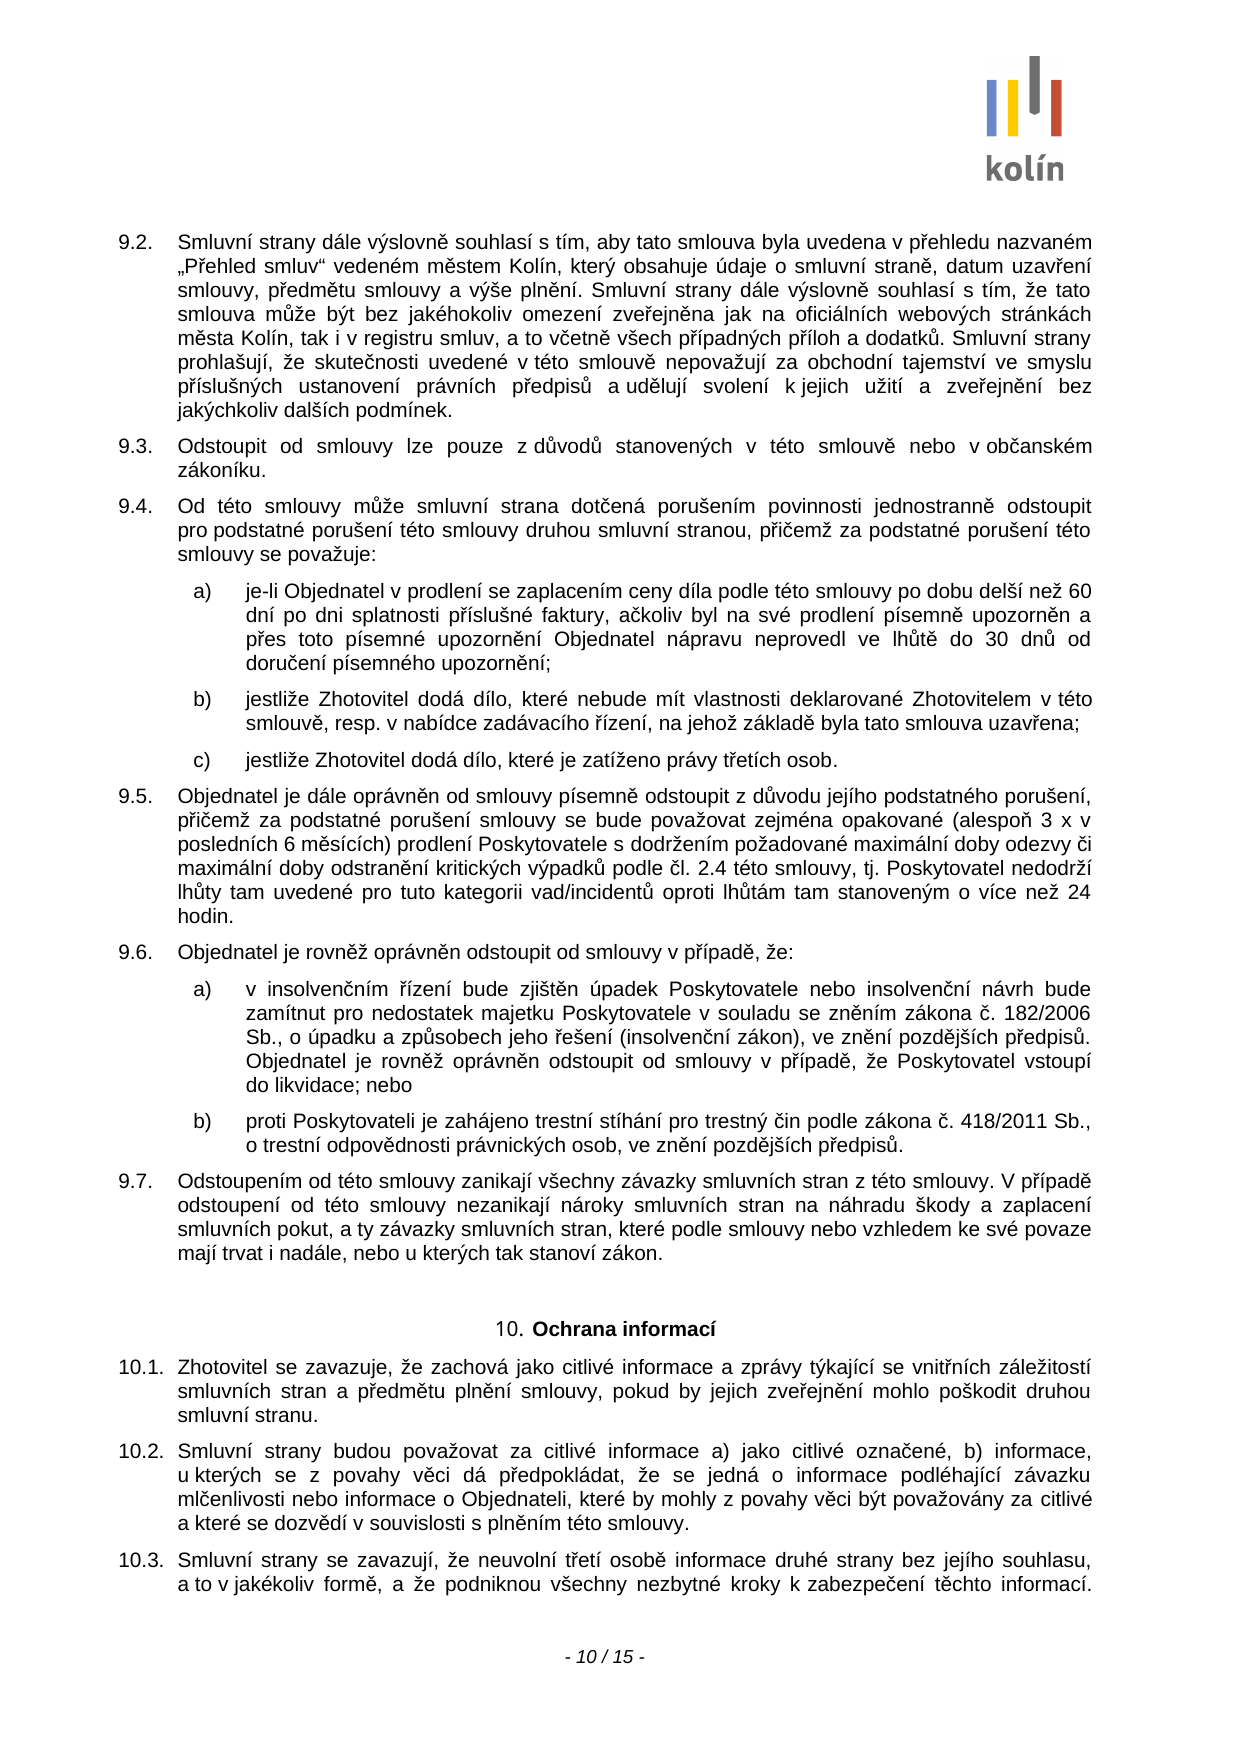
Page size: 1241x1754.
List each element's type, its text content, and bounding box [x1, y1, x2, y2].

title Smluvní strany budou považovat za citlivé informace a) jako citlivé označené, b) informace, u kterých se z povahy věci dá předpokládat, že se jedná o informace podléhající závazku mlčenlivosti nebo informace o Objednateli, které by mohly z povahy věci být považovány za citlivé a které se dozvědí v souvislosti s plněním této smlouvy. [118, 1439, 1092, 1535]
picture [986, 56, 1064, 181]
title Smluvní strany dále výslovně souhlasí s tím, aby tato smlouva byla uvedena v přehledu nazvaném „Přehled smluv“ vedeném městem Kolín, který obsahuje údaje o smluvní straně, datum uzavření smlouvy, předmětu smlouvy a výše plnění. Smluvní strany dále výslovně souhlasí s tím, že tato smlouva může být bez jakéhokoliv omezení zveřejněna jak na oficiálních webových stránkách města Kolín, tak i v registru smluv, a to včetně všech případných příloh a dodatků. Smluvní strany prohlašují, že skutečnosti uvedené v této smlouvě nepovažují za obchodní tajemství ve smyslu příslušných ustanovení právních předpisů a udělují svolení k jejich užití a zveřejnění bez jakýchkoliv dalších podmínek. [118, 230, 1092, 421]
title jestliže Zhotovitel dodá dílo, které je zatíženo právy třetích osob. [193, 747, 1092, 771]
title proti Poskytovateli je zahájeno trestní stíhání pro trestný čin podle zákona č. 418/2011 Sb., o trestní odpovědnosti právnických osob, ve znění pozdějších předpisů. [193, 1109, 1092, 1157]
title Od této smlouvy může smluvní strana dotčená porušením povinnosti jednostranně odstoupit pro podstatné porušení této smlouvy druhou smluvní stranou, přičemž za podstatné porušení této smlouvy se považuje: [118, 494, 1092, 566]
title Objednatel je rovněž oprávněn odstoupit od smlouvy v případě, že: [118, 940, 1092, 964]
title Zhotovitel se zavazuje, že zachová jako citlivé informace a zprávy týkající se vnitřních záležitostí smluvních stran a předmětu plnění smlouvy, pokud by jejich zveřejnění mohlo poškodit druhou smluvní stranu. [118, 1355, 1092, 1427]
title Objednatel je dále oprávněn od smlouvy písemně odstoupit z důvodu jejího podstatného porušení, přičemž za podstatné porušení smlouvy se bude považovat zejména opakované (alespoň 3 x v posledních 6 měsících) prodlení Poskytovatele s dodržením požadované maximální doby odezvy či maximální doby odstranění kritických výpadků podle čl. 2.4 této smlouvy, tj. Poskytovatel nedodrží lhůty tam uvedené pro tuto kategorii vad/incidentů oproti lhůtám tam stanoveným o více než 24 hodin. [118, 784, 1092, 928]
title je-li Objednatel v prodlení se zaplacením ceny díla podle této smlouvy po dobu delší než 60 dní po dni splatnosti příslušné faktury, ačkoliv byl na své prodlení písemně upozorněn a přes toto písemné upozornění Objednatel nápravu neprovedl ve lhůtě do 30 dnů od doručení písemného upozornění; [193, 579, 1092, 674]
title Odstoupit od smlouvy lze pouze z důvodů stanovených v této smlouvě nebo v občanském zákoníku. [118, 434, 1092, 482]
title Ochrana informací [118, 1314, 1092, 1342]
title Odstoupením od této smlouvy zanikají všechny závazky smluvních stran z této smlouvy. V případě odstoupení od této smlouvy nezanikají nároky smluvních stran na náhradu škody a zaplacení smluvních pokut, a ty závazky smluvních stran, které podle smlouvy nebo vzhledem ke své povaze mají trvat i nadále, nebo u kterých tak stanoví zákon. [118, 1169, 1092, 1265]
title v insolvenčním řízení bude zjištěn úpadek Poskytovatele nebo insolvenční návrh bude zamítnut pro nedostatek majetku Poskytovatele v souladu se zněním zákona č. 182/2006 Sb., o úpadku a způsobech jeho řešení (insolvenční zákon), ve znění pozdějších předpisů. Objednatel je rovněž oprávněn odstoupit od smlouvy v případě, že Poskytovatel vstoupí do likvidace; nebo [193, 977, 1092, 1096]
title jestliže Zhotovitel dodá dílo, které nebude mít vlastnosti deklarované Zhotovitelem v této smlouvě, resp. v nabídce zadávacího řízení, na jehož základě byla tato smlouva uzavřena; [193, 687, 1092, 735]
